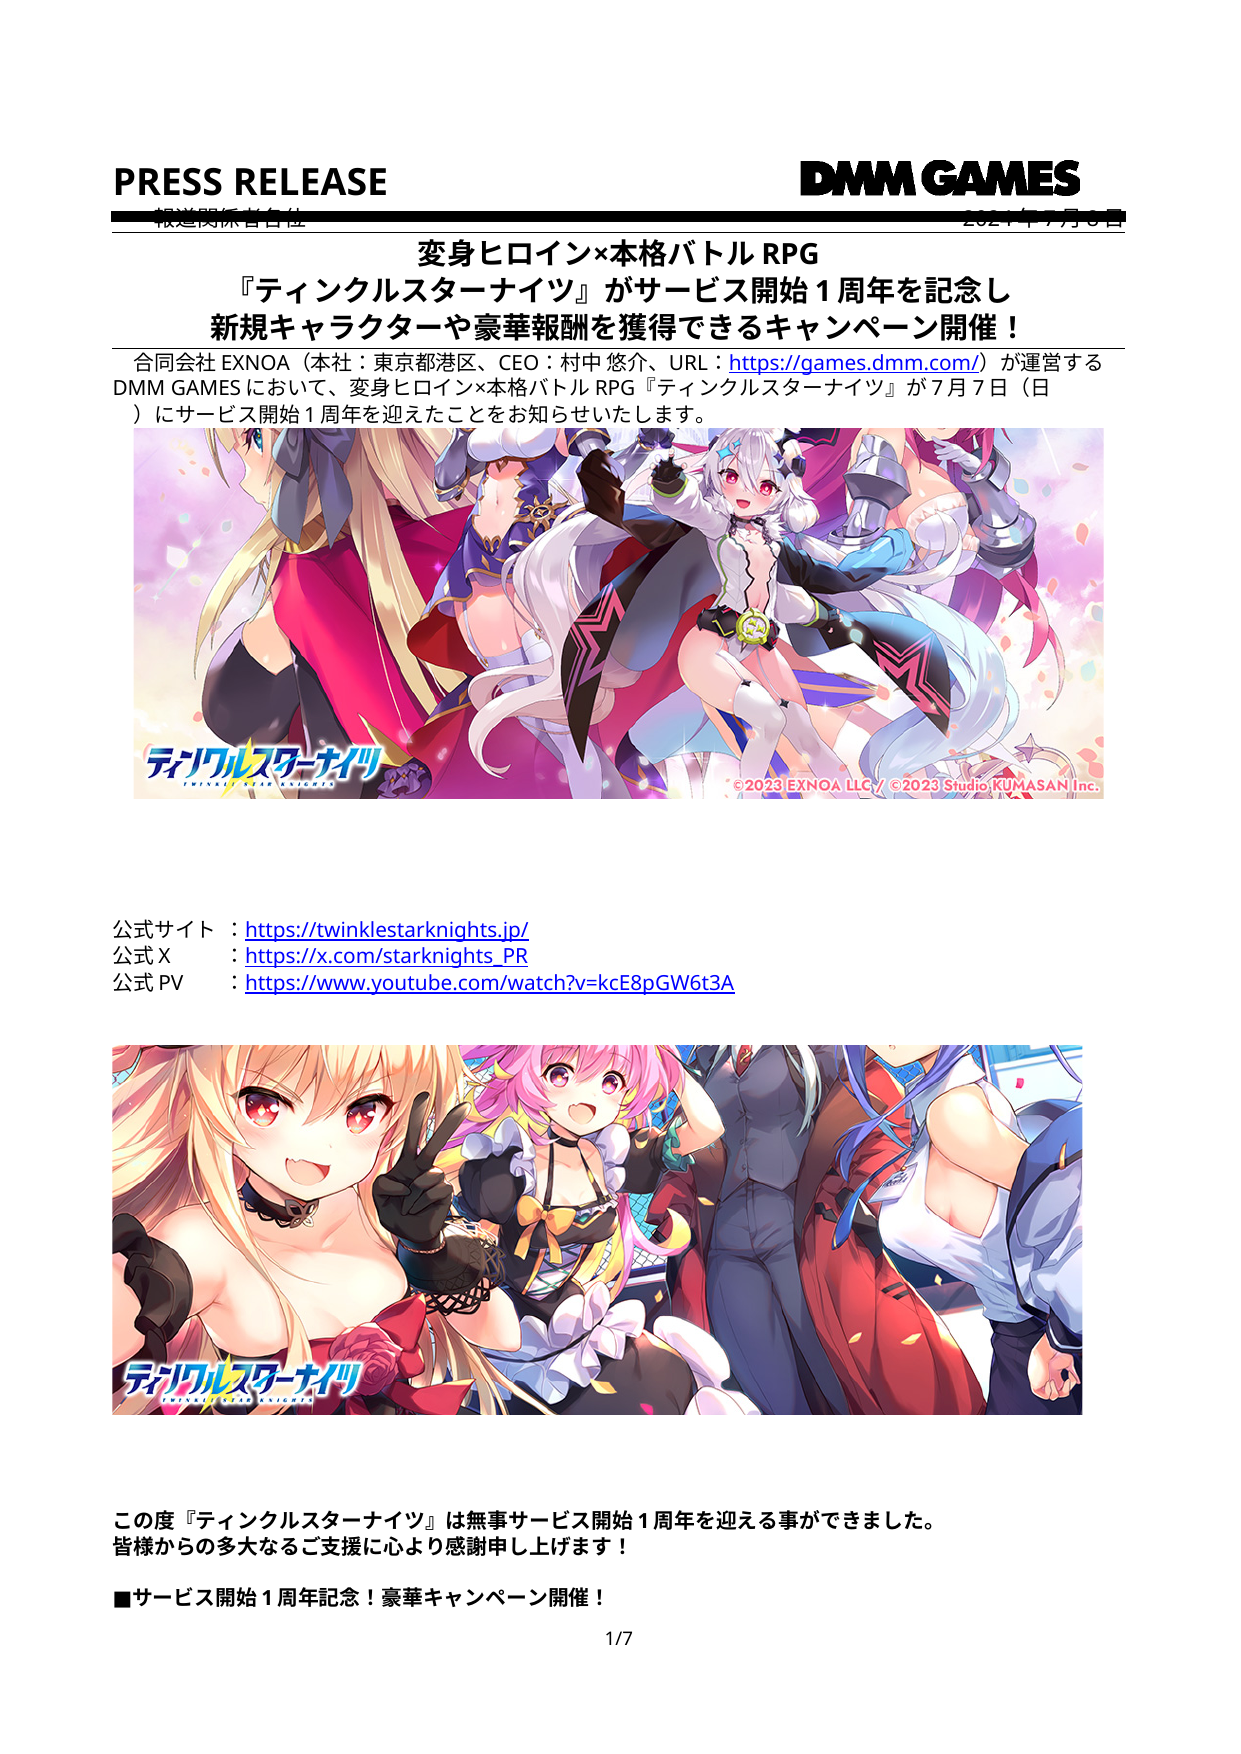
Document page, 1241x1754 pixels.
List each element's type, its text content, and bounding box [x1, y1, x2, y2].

picture [800, 160, 1080, 196]
text 公式サイト ：https://twinklestarknights.jp/ [112, 917, 1125, 943]
text PRESS RELEASE [112, 160, 1125, 204]
picture [112, 1045, 1083, 1415]
text 公式PV ：https://www.youtube.com/watch?v=kcE8pGW6t3A [112, 969, 1125, 996]
text ）にサービス開始1周年を迎えたことをお知らせいたします。 [112, 402, 1125, 428]
picture [133, 428, 1104, 799]
text 合同会社EXNOA（本社：東京都港区、CEO：村中 悠介、URL：https://games.dmm.com/）が運営するDMM GAMESにおいて、変身ヒロイン×本格バトルRPG『ティンクルスターナイツ』が7月7日（日 [112, 349, 1125, 402]
text ■サービス開始1周年記念！豪華キャンペーン開催！ [112, 1585, 1125, 1611]
text 公式X ：https://x.com/starknights_PR [112, 943, 1125, 969]
text 新規キャラクターや豪華報酬を獲得できるキャンペーン開催！ [112, 306, 1125, 348]
text 変身ヒロイン×本格バトルRPG [112, 233, 1125, 272]
text 皆様からの多大なるご支援に心より感謝申し上げます！ [112, 1534, 1125, 1560]
text この度『ティンクルスターナイツ』は無事サービス開始1周年を迎える事ができました。 [112, 1507, 1125, 1534]
text 『ティンクルスターナイツ』がサービス開始1周年を記念し [112, 272, 1125, 306]
